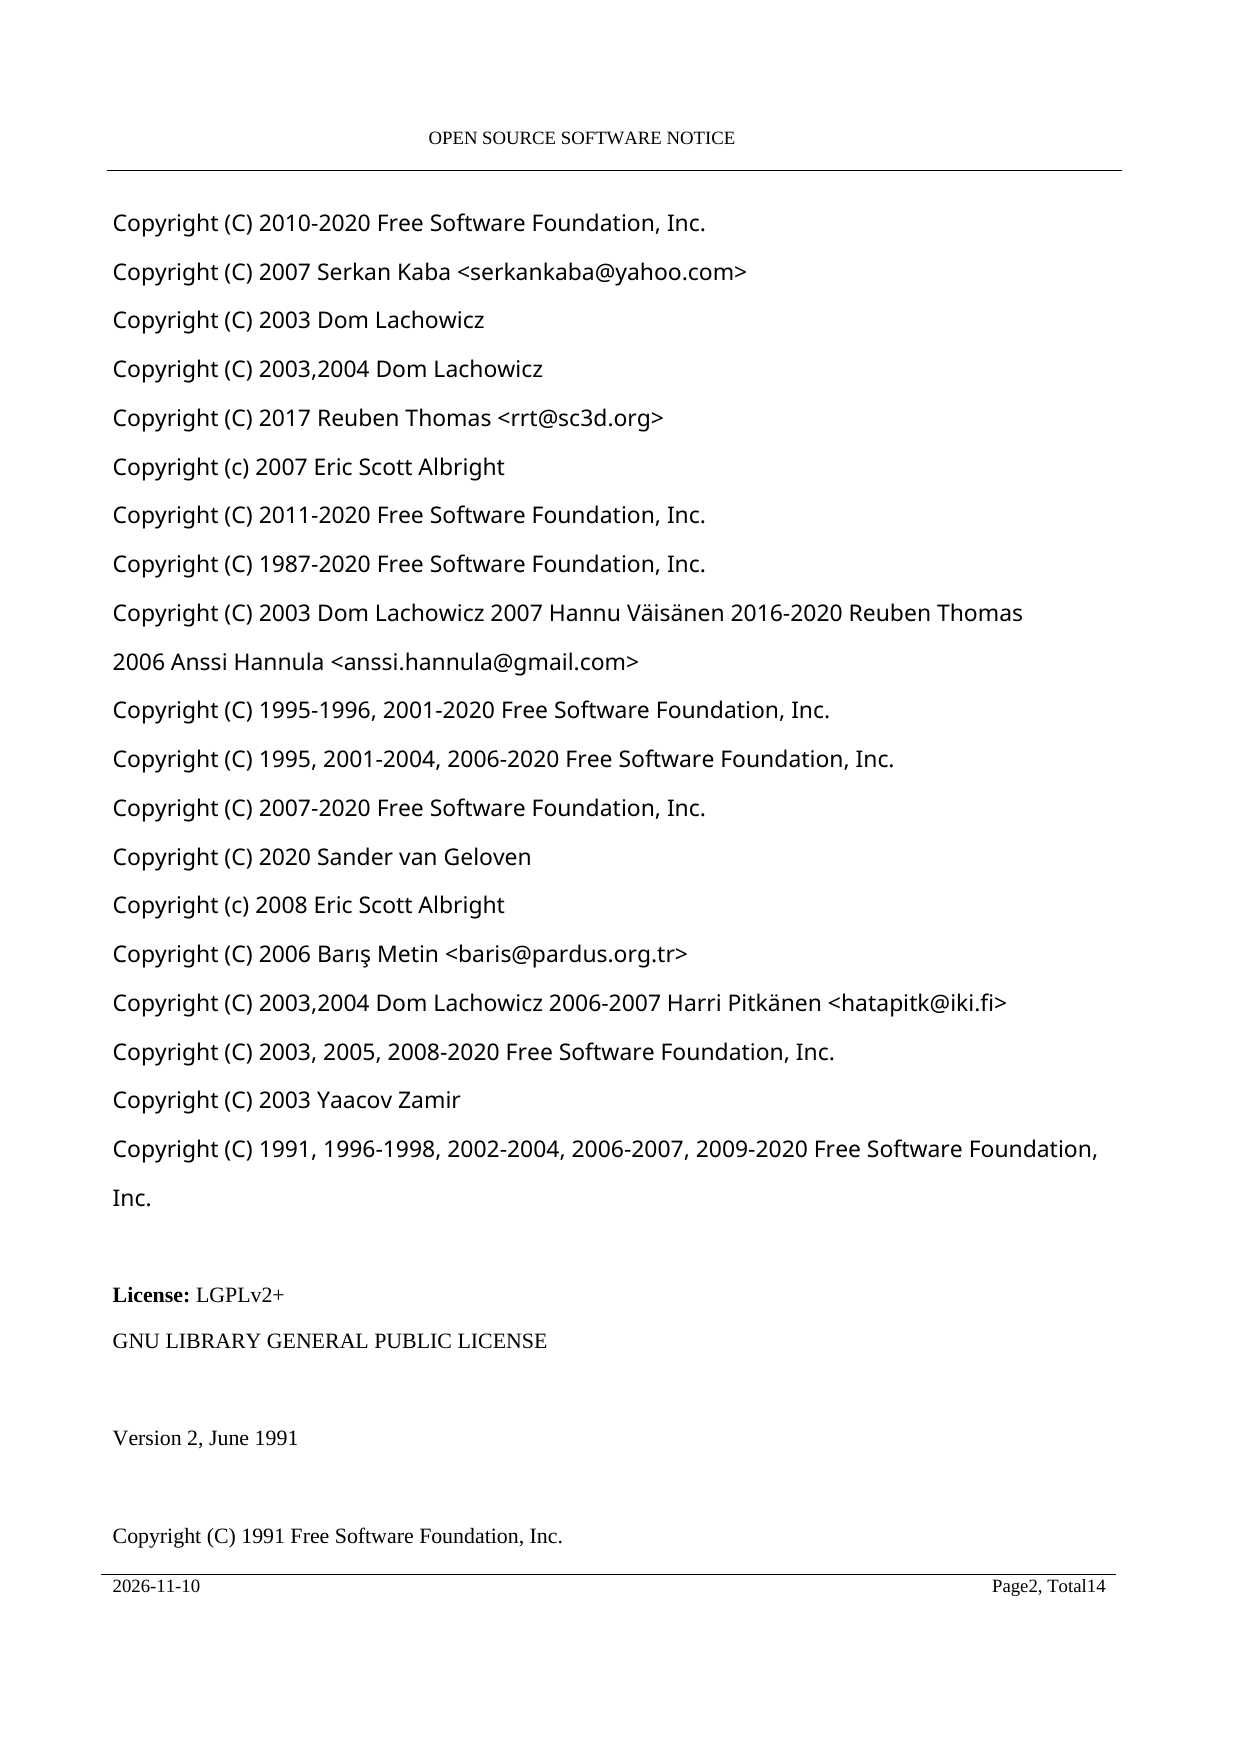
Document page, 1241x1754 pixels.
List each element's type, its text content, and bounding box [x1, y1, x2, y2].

text License: LGPLv2+ [112, 1279, 1128, 1311]
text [112, 206, 1128, 1263]
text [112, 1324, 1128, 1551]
